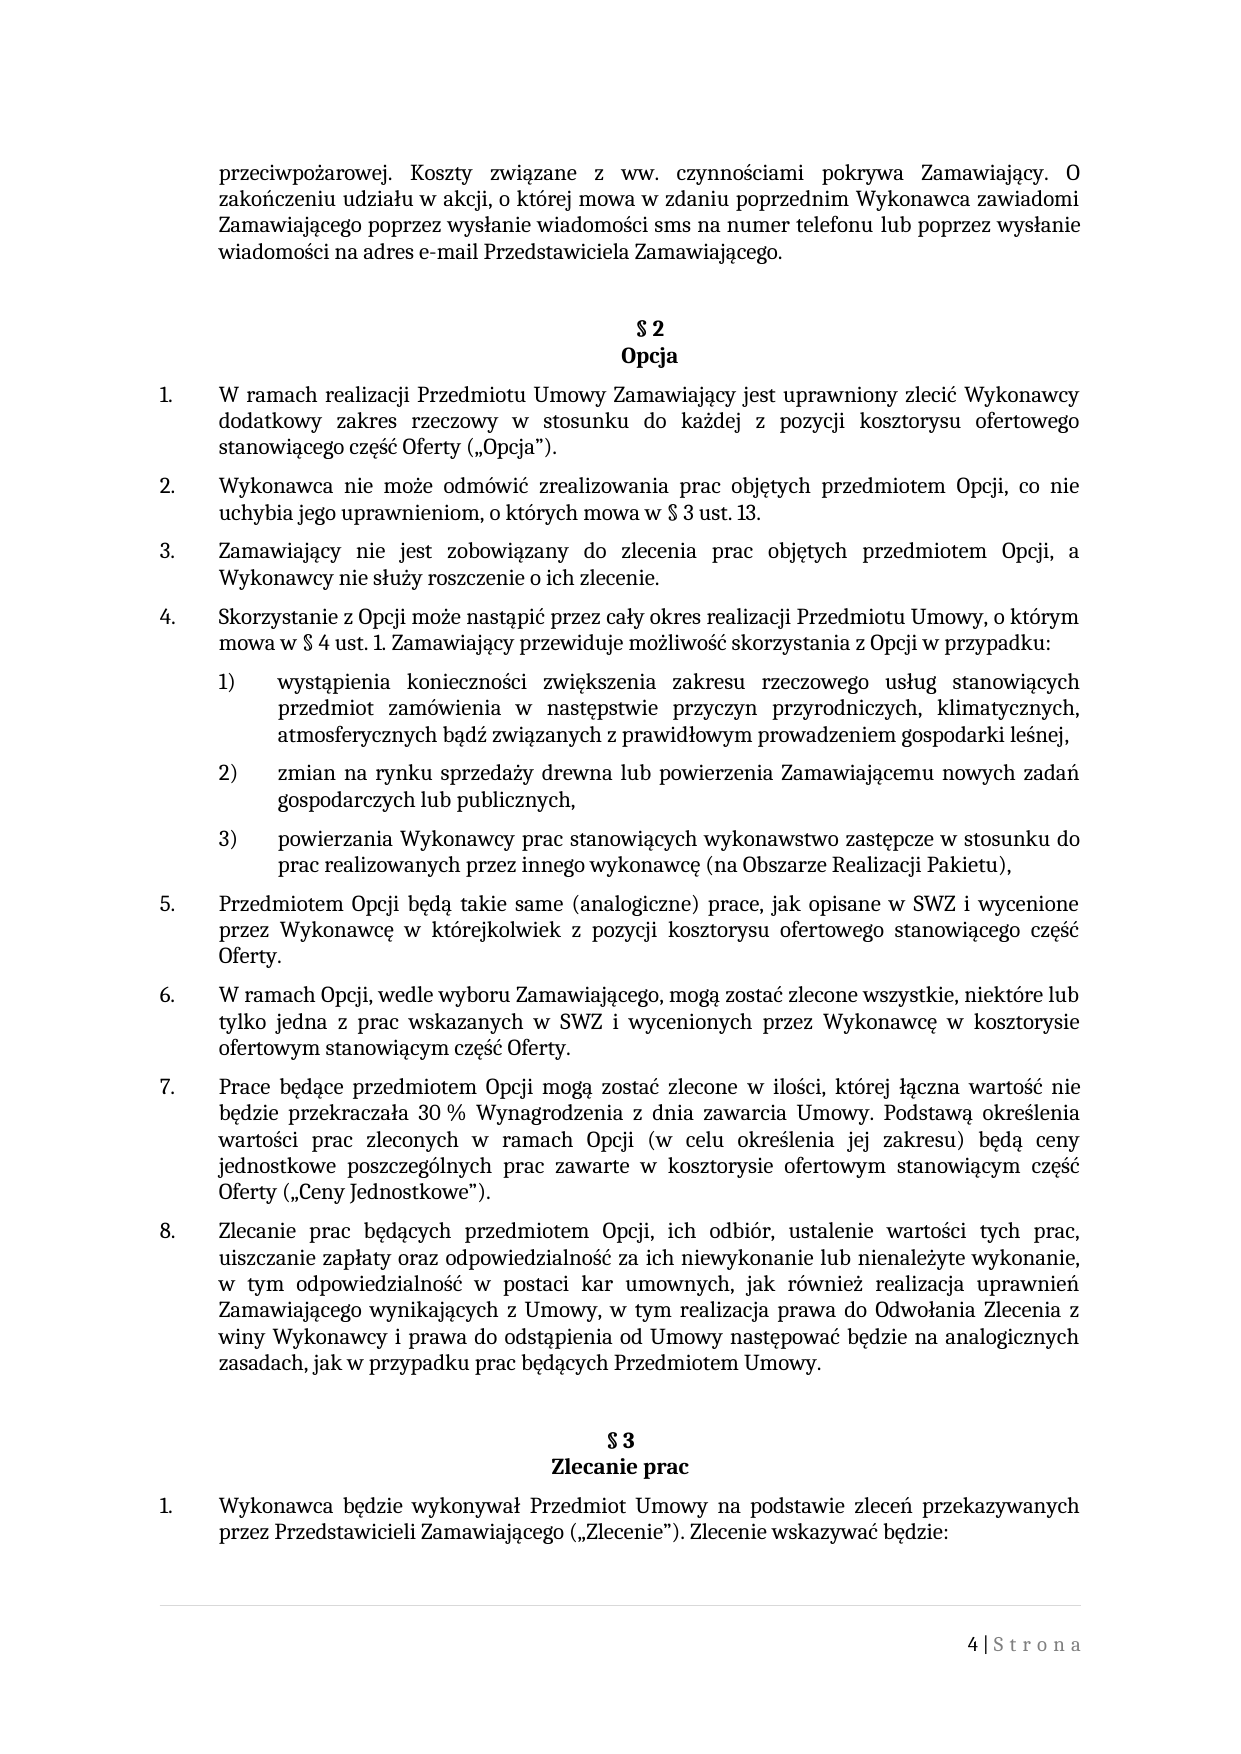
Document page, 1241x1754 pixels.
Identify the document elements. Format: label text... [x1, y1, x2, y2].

list Wykonawca będzie wykonywał Przedmiot Umowy na podstawie zleceń przekazywanych przez Przedstawicieli Zamawiającego („Zlecenie”). Zlecenie wskazywać będzie: [159, 1493, 1081, 1545]
list Wykonawca nie może odmówić zrealizowania prac objętych przedmiotem Opcji, co nie uchybia jego uprawnieniom, o których mowa w § 3 ust. 13. [159, 473, 1081, 526]
text § 2 Opcja [218, 316, 1081, 369]
text 1) wystąpienia konieczności zwiększenia zakresu rzeczowego usług stanowiących przedmiot zamówienia w następstwie przyczyn przyrodniczych, klimatycznych, atmosferycznych bądź związanych z prawidłowym prowadzeniem gospodarki leśnej, [218, 669, 1081, 748]
list W ramach Opcji, wedle wyboru Zamawiającego, mogą zostać zlecone wszystkie, niektóre lub tylko jedna z prac wskazanych w SWZ i wycenionych przez Wykonawcę w kosztorysie ofertowym stanowiącym część Oferty. [159, 982, 1081, 1061]
list Zamawiający nie jest zobowiązany do zlecenia prac objętych przedmiotem Opcji, a Wykonawcy nie służy roszczenie o ich zlecenie. [159, 538, 1081, 591]
text 2) zmian na rynku sprzedaży drewna lub powierzenia Zamawiającemu nowych zadań gospodarczych lub publicznych, [218, 760, 1081, 813]
text 3) powierzania Wykonawcy prac stanowiących wykonawstwo zastępcze w stosunku do prac realizowanych przez innego wykonawcę (na Obszarze Realizacji Pakietu), [218, 825, 1081, 878]
list Skorzystanie z Opcji może nastąpić przez cały okres realizacji Przedmiotu Umowy, o którym mowa w § 4 ust. 1. Zamawiający przewiduje możliwość skorzystania z Opcji w przypadku: [159, 603, 1081, 656]
list Zlecanie prac będących przedmiotem Opcji, ich odbiór, ustalenie wartości tych prac, uiszczanie zapłaty oraz odpowiedzialność za ich niewykonanie lub nienależyte wykonanie, w tym odpowiedzialność w postaci kar umownych, jak również realizacja uprawnień Zamawiającego wynikających z Umowy, w tym realizacja prawa do Odwołania Zlecenia z winy Wykonawcy i prawa do odstąpienia od Umowy następować będzie na analogicznych zasadach, jak w przypadku prac będących Przedmiotem Umowy. [159, 1218, 1081, 1376]
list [159, 159, 1081, 265]
list Przedmiotem Opcji będą takie same (analogiczne) prace, jak opisane w SWZ i wycenione przez Wykonawcę w którejkolwiek z pozycji kosztorysu ofertowego stanowiącego część Oferty. [159, 891, 1081, 970]
list W ramach realizacji Przedmiotu Umowy Zamawiający jest uprawniony zlecić Wykonawcy dodatkowy zakres rzeczowy w stosunku do każdej z pozycji kosztorysu ofertowego stanowiącego część Oferty („Opcja”). [159, 381, 1081, 461]
list Prace będące przedmiotem Opcji mogą zostać zlecone w ilości, której łączna wartość nie będzie przekraczała 30 % Wynagrodzenia z dnia zawarcia Umowy. Podstawą określenia wartości prac zleconych w ramach Opcji (w celu określenia jej zakresu) będą ceny jednostkowe poszczególnych prac zawarte w kosztorysie ofertowym stanowiącym część Oferty („Ceny Jednostkowe”). [159, 1074, 1081, 1206]
text § 3 Zlecanie prac [159, 1427, 1081, 1480]
